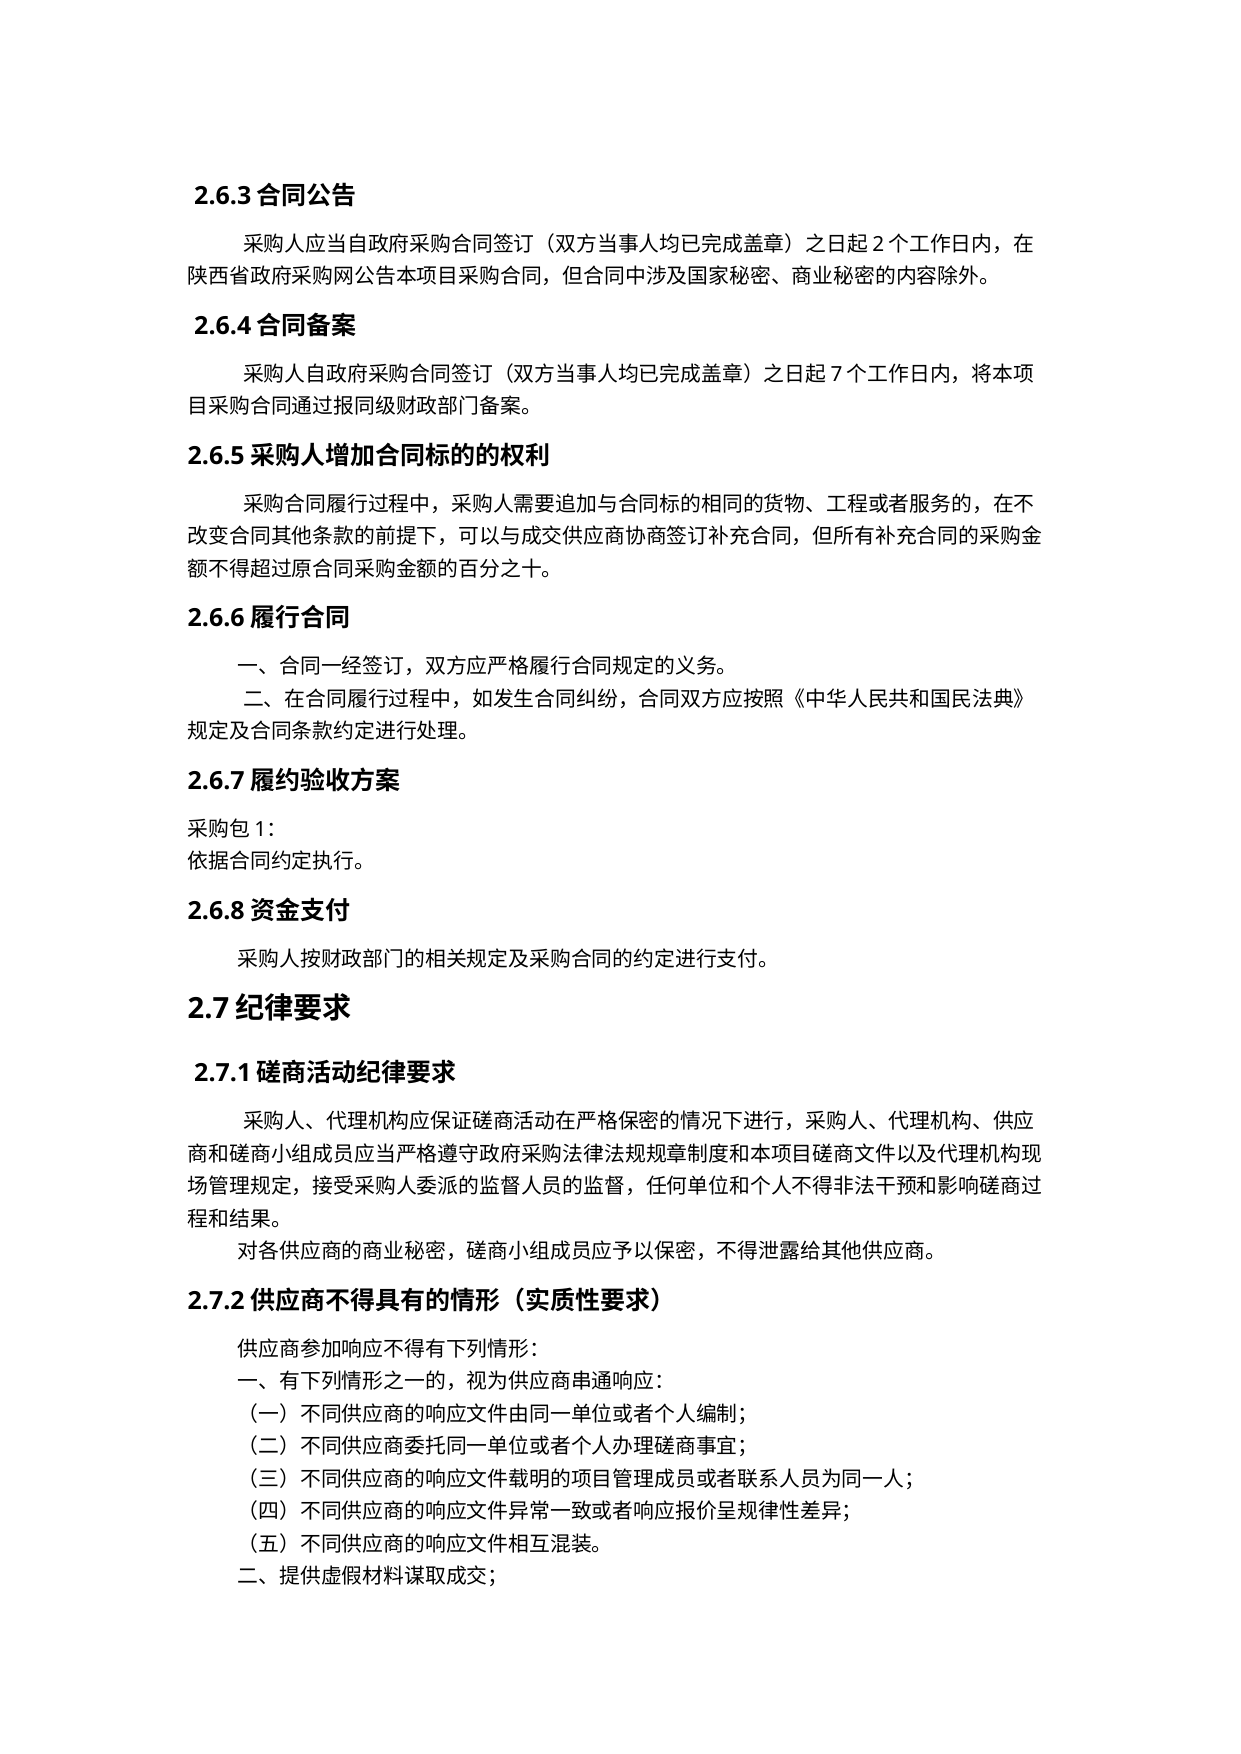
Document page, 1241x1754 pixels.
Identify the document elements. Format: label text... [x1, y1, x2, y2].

text 采购人自政府采购合同签订（双方当事人均已完成盖章）之日起7个工作日内，将本项目采购合同通过报同级财政部门备案。 [187, 357, 1053, 422]
text （一）不同供应商的响应文件由同一单位或者个人编制； [187, 1397, 1053, 1429]
text 2.6.7履约验收方案 [187, 747, 1053, 812]
text 采购合同履行过程中，采购人需要追加与合同标的相同的货物、工程或者服务的，在不改变合同其他条款的前提下，可以与成交供应商协商签订补充合同，但所有补充合同的采购金额不得超过原合同采购金额的百分之十。 [187, 487, 1053, 584]
text 采购人、代理机构应保证磋商活动在严格保密的情况下进行，采购人、代理机构、供应商和磋商小组成员应当严格遵守政府采购法律法规规章制度和本项目磋商文件以及代理机构现场管理规定，接受采购人委派的监督人员的监督，任何单位和个人不得非法干预和影响磋商过程和结果。 [187, 1104, 1053, 1234]
text 2.6.3合同公告 [187, 162, 1053, 227]
text （二）不同供应商委托同一单位或者个人办理磋商事宜； [187, 1429, 1053, 1462]
text 依据合同约定执行。 [187, 844, 1053, 877]
text 供应商参加响应不得有下列情形： [187, 1332, 1053, 1364]
text 2.6.6履行合同 [187, 584, 1053, 649]
text 2.6.4合同备案 [187, 292, 1053, 357]
text 2.7.2供应商不得具有的情形（实质性要求） [187, 1267, 1053, 1332]
text 对各供应商的商业秘密，磋商小组成员应予以保密，不得泄露给其他供应商。 [187, 1234, 1053, 1267]
text 采购包1： [187, 812, 1053, 844]
text （五）不同供应商的响应文件相互混装。 [187, 1527, 1053, 1559]
text 采购人按财政部门的相关规定及采购合同的约定进行支付。 [187, 942, 1053, 974]
text 采购人应当自政府采购合同签订（双方当事人均已完成盖章）之日起2个工作日内，在陕西省政府采购网公告本项目采购合同，但合同中涉及国家秘密、商业秘密的内容除外。 [187, 227, 1053, 292]
text 二、在合同履行过程中，如发生合同纠纷，合同双方应按照《中华人民共和国民法典》规定及合同条款约定进行处理。 [187, 682, 1053, 747]
text 二、提供虚假材料谋取成交； [187, 1559, 1053, 1592]
text 一、有下列情形之一的，视为供应商串通响应： [187, 1364, 1053, 1397]
text 2.7.1磋商活动纪律要求 [187, 1039, 1053, 1104]
text 2.6.5采购人增加合同标的的权利 [187, 422, 1053, 487]
text 2.6.8资金支付 [187, 877, 1053, 942]
text 2.7纪律要求 [187, 974, 1053, 1039]
text 一、合同一经签订，双方应严格履行合同规定的义务。 [187, 649, 1053, 682]
text （四）不同供应商的响应文件异常一致或者响应报价呈规律性差异； [187, 1494, 1053, 1527]
text （三）不同供应商的响应文件载明的项目管理成员或者联系人员为同一人； [187, 1462, 1053, 1494]
